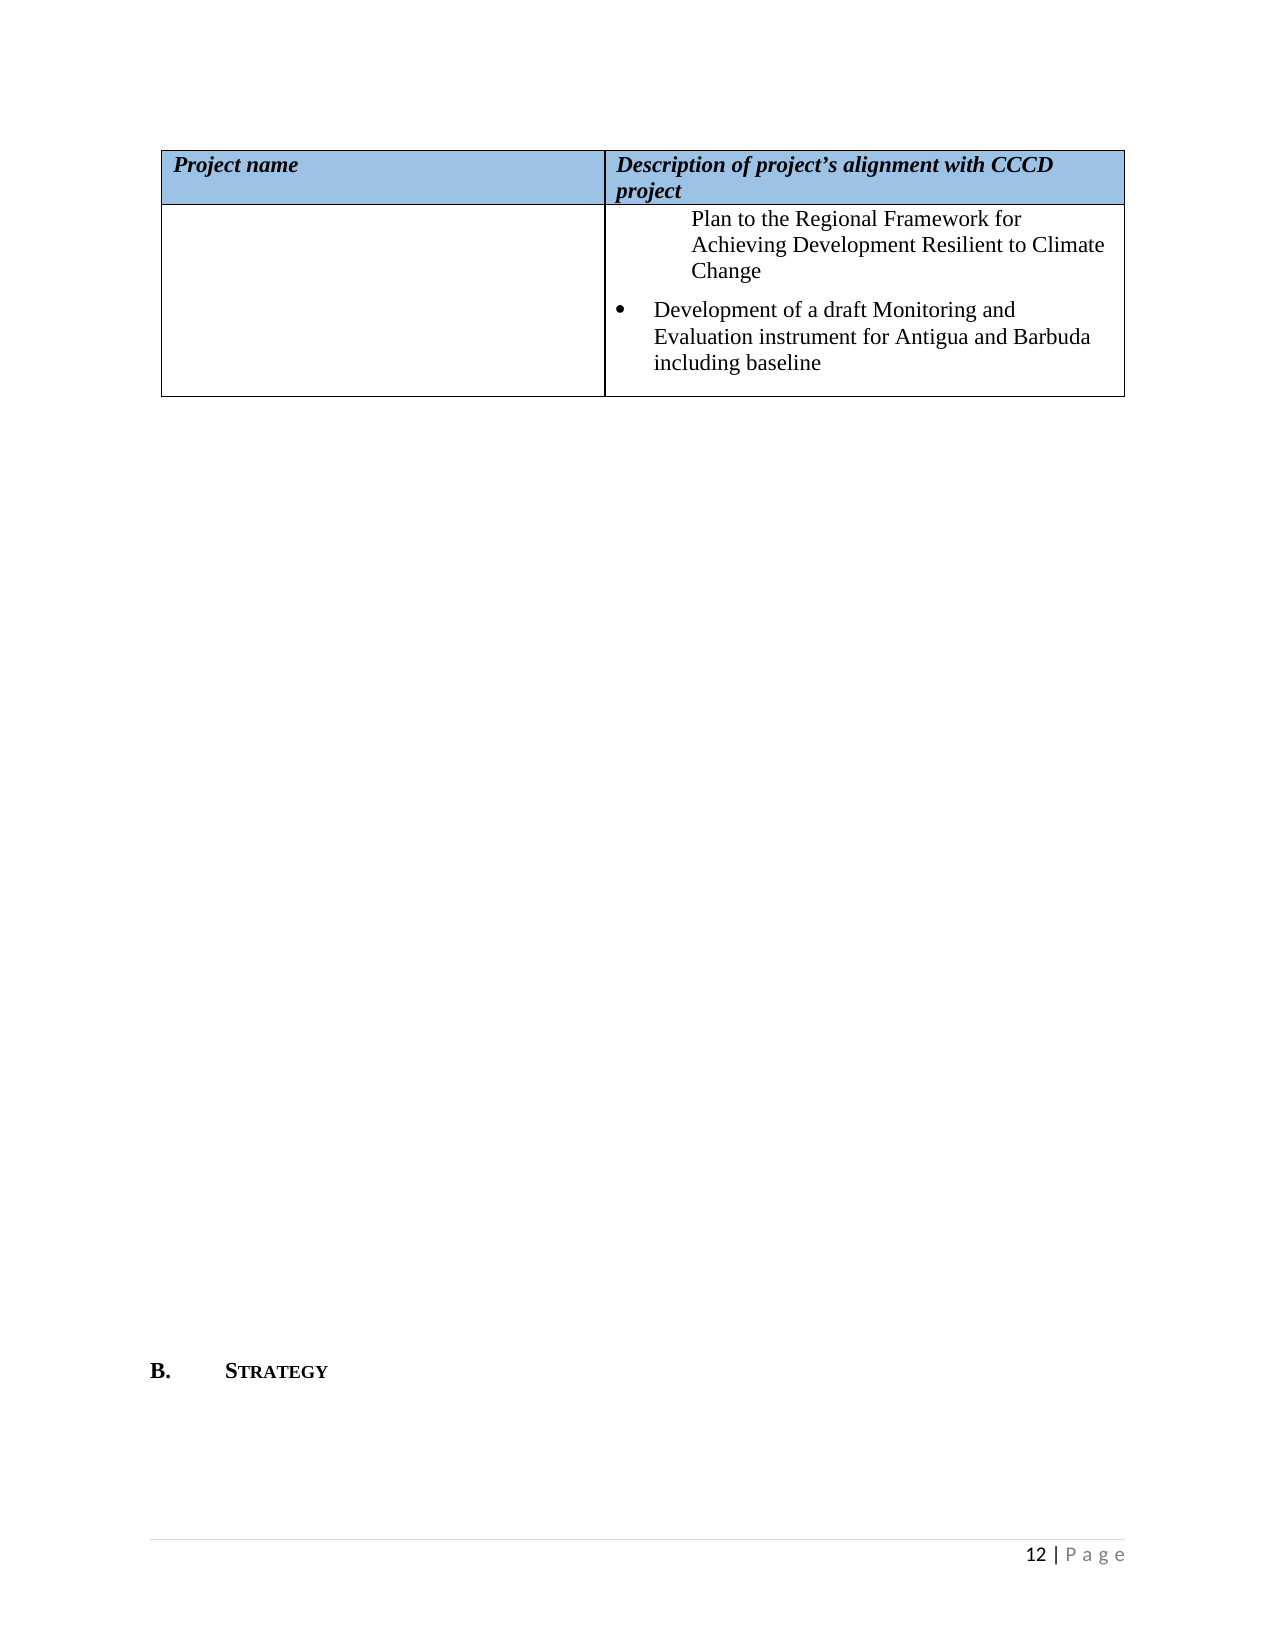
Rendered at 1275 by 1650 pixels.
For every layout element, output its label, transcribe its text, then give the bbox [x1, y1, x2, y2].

table_header Description of project’s alignment with CCCD project [606, 151, 1124, 204]
subtitle B. Strategy [150, 1357, 1125, 1383]
table_header Project name [162, 151, 604, 204]
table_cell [606, 205, 1124, 396]
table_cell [162, 205, 604, 396]
